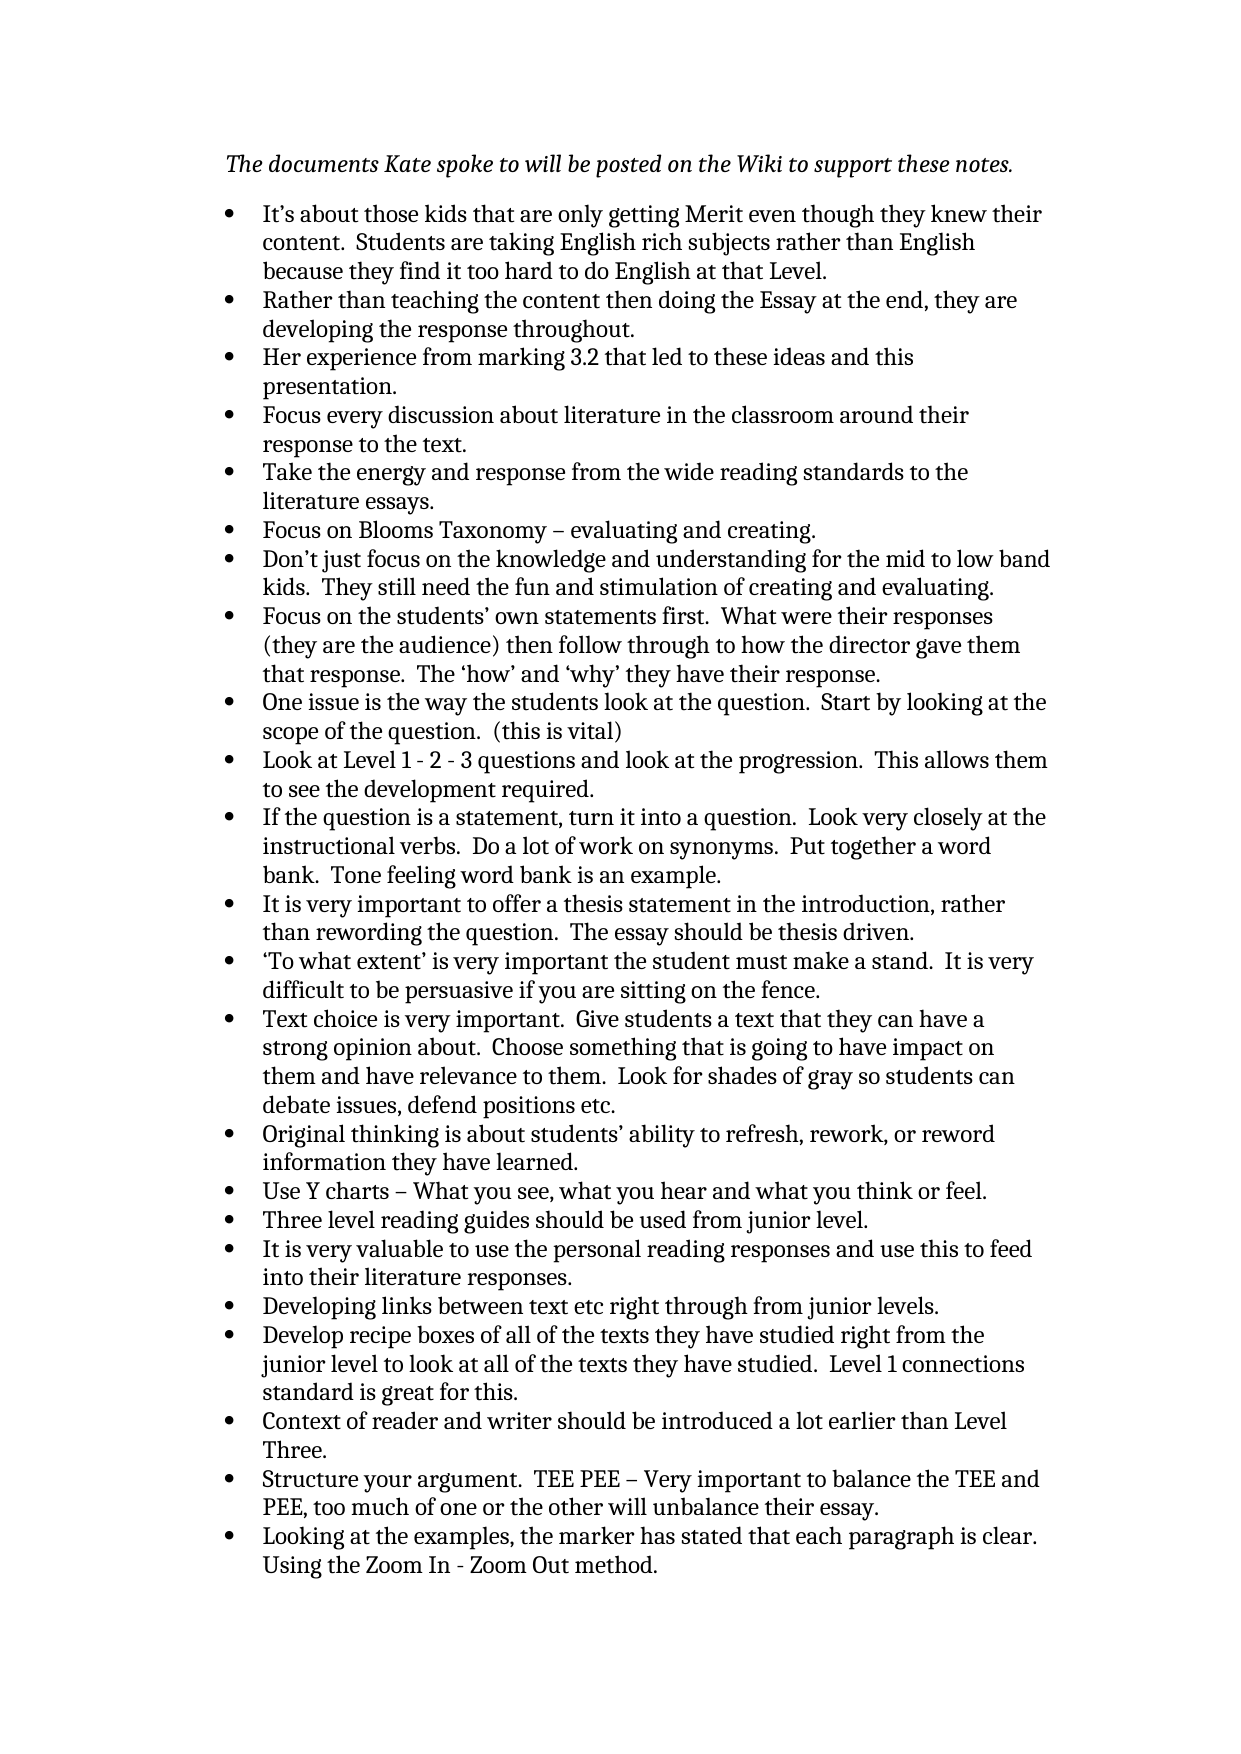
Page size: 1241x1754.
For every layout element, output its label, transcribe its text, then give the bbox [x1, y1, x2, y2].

list Rather than teaching the content then doing the Essay at the end, they are developing the response throughout. [225, 286, 1053, 343]
list It is very valuable to use the personal reading responses and use this to feed into their literature responses. [225, 1234, 1053, 1292]
list Three level reading guides should be used from junior level. [225, 1206, 1053, 1234]
list ‘To what extent’ is very important the student must make a stand. It is very difficult to be persuasive if you are sitting on the fence. [225, 947, 1053, 1004]
list It is very important to offer a thesis statement in the introduction, rather than rewording the question. The essay should be thesis driven. [225, 889, 1053, 947]
list It’s about those kids that are only getting Merit even though they knew their content. Students are taking English rich subjects rather than English because they find it too hard to do English at that Level. [225, 199, 1053, 286]
list Don’t just focus on the knowledge and understanding for the mid to low band kids. They still need the fun and stimulation of creating and evaluating. [225, 544, 1053, 602]
list Focus every discussion about literature in the classroom around their response to the text. [225, 401, 1053, 458]
list Her experience from marking 3.2 that led to these ideas and this presentation. [225, 343, 1053, 401]
list Looking at the examples, the marker has stated that each paragraph is clear. Using the Zoom In - Zoom Out method. [225, 1522, 1053, 1579]
list Structure your argument. TEE PEE – Very important to balance the TEE and PEE, too much of one or the other will unbalance their essay. [225, 1464, 1053, 1522]
list Use Y charts – What you see, what you hear and what you think or feel. [225, 1177, 1053, 1206]
list If the question is a statement, turn it into a question. Look very closely at the instructional verbs. Do a lot of work on synonyms. Put together a word bank. Tone feeling word bank is an example. [225, 803, 1053, 889]
text The documents Kate spoke to will be posted on the Wiki to support these notes. [187, 150, 1053, 179]
list Look at Level 1 - 2 - 3 questions and look at the progression. This allows them to see the development required. [225, 746, 1053, 803]
list One issue is the way the students look at the question. Start by looking at the scope of the question. (this is vital) [225, 688, 1053, 746]
list Focus on the students’ own statements first. What were their responses (they are the audience) then follow through to how the director gave them that response. The ‘how’ and ‘why’ they have their response. [225, 602, 1053, 688]
list Focus on Blooms Taxonomy – evaluating and creating. [225, 516, 1053, 544]
list Context of reader and writer should be introduced a lot earlier than Level Three. [225, 1407, 1053, 1464]
list Developing links between text etc right through from junior levels. [225, 1292, 1053, 1321]
list Develop recipe boxes of all of the texts they have studied right from the junior level to look at all of the texts they have studied. Level 1 connections standard is great for this. [225, 1321, 1053, 1407]
list Text choice is very important. Give students a text that they can have a strong opinion about. Choose something that is going to have impact on them and have relevance to them. Look for shades of gray so students can debate issues, defend positions etc. [225, 1004, 1053, 1119]
list Take the energy and response from the wide reading standards to the literature essays. [225, 458, 1053, 516]
list Original thinking is about students’ ability to refresh, rework, or reword information they have learned. [225, 1119, 1053, 1177]
